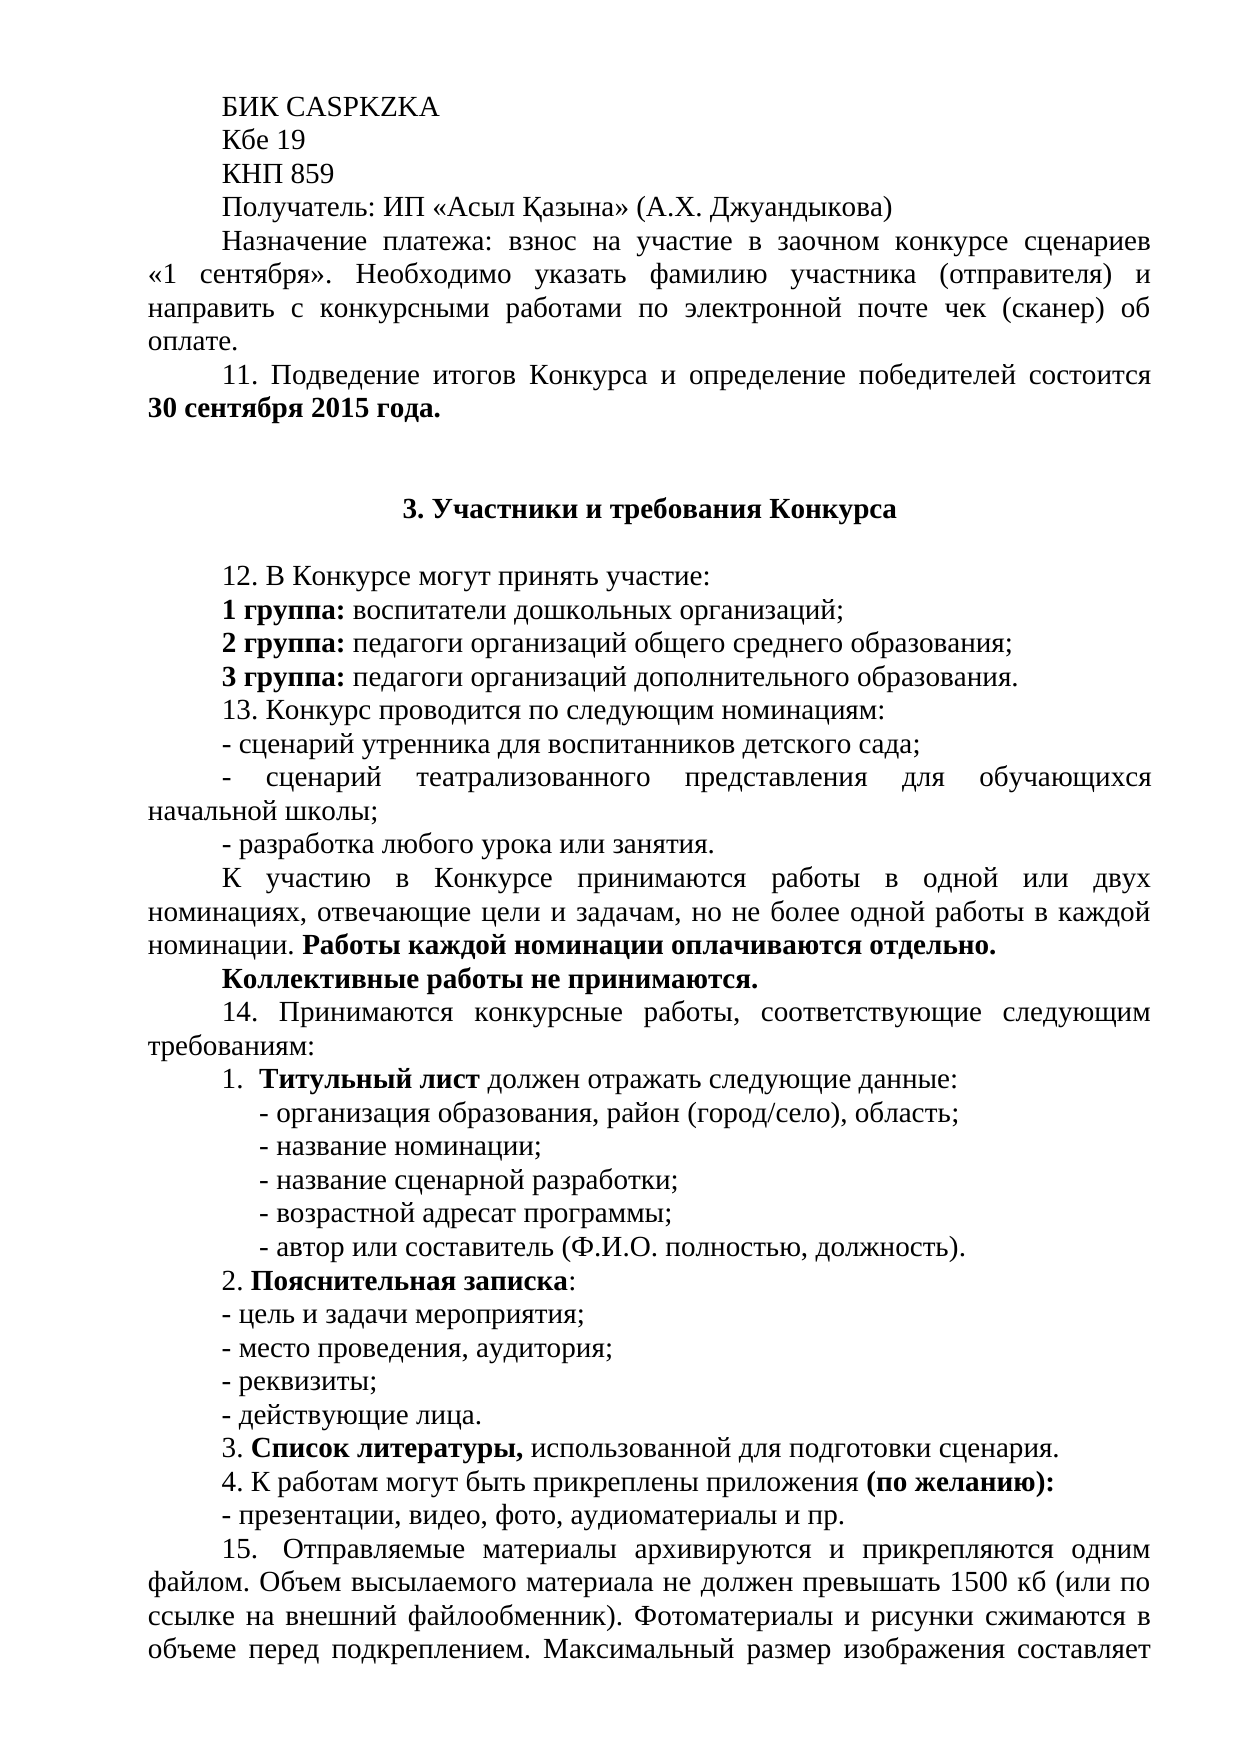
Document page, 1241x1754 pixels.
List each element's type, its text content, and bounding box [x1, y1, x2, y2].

text - реквизиты; [221, 1363, 1152, 1397]
text БИК CASPKZKA [148, 89, 1152, 122]
text 3. Список литературы, использованной для подготовки сценария. [221, 1430, 1152, 1464]
text - название сценарной разработки; [259, 1162, 1152, 1196]
text 3 группа: педагоги организаций дополнительного образования. [148, 659, 1152, 692]
text 12. В Конкурсе могут принять участие: [148, 558, 1152, 592]
text 11. Подведение итогов Конкурса и определение победителей состоится 30 сентября 2015 года. [148, 357, 1152, 424]
text Коллективные работы не принимаются. [148, 961, 1152, 994]
text - название номинации; [259, 1128, 1152, 1162]
text - действующие лица. [221, 1397, 1152, 1430]
text - презентации, видео, фото, аудиоматериалы и пр. [221, 1497, 1152, 1531]
text - сценарий утренника для воспитанников детского сада; [148, 726, 1152, 759]
text 4. К работам могут быть прикреплены приложения (по желанию): [221, 1464, 1152, 1497]
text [148, 1531, 1152, 1665]
text 1 группа: воспитатели дошкольных организаций; [148, 592, 1152, 625]
text - место проведения, аудитория; [221, 1330, 1152, 1363]
text - сценарий театрализованного представления для обучающихся начальной школы; [148, 759, 1152, 827]
text К участию в Конкурсе принимаются работы в одной или двух номинациях, отвечающие цели и задачам, но не более одной работы в каждой номинации. Работы каждой номинации оплачиваются отдельно. [148, 860, 1152, 961]
text 2 группа: педагоги организаций общего среднего образования; [148, 625, 1152, 659]
text 14. Принимаются конкурсные работы, соответствующие следующим требованиям: [148, 994, 1152, 1061]
text - организация образования, район (город/село), область; [259, 1095, 1152, 1128]
text Получатель: ИП «Асыл Қазына» (А.Х. Джуандыкова) [148, 189, 1152, 223]
text 3. Участники и требования Конкурса [148, 491, 1152, 525]
text - автор или составитель (Ф.И.О. полностью, должность). [259, 1229, 1152, 1263]
text 2. Пояснительная записка: [221, 1263, 1152, 1296]
text Кбе 19 [148, 122, 1152, 156]
text - цель и задачи мероприятия; [221, 1296, 1152, 1330]
text - разработка любого урока или занятия. [148, 827, 1152, 860]
text 13. Конкурс проводится по следующим номинациям: [148, 692, 1152, 726]
list Титульный лист должен отражать следующие данные: [221, 1061, 1152, 1095]
text КНП 859 [148, 156, 1152, 189]
text - возрастной адресат программы; [259, 1196, 1152, 1229]
text Назначение платежа: взнос на участие в заочном конкурсе сценариев «1 сентября». Необходимо указать фамилию участника (отправителя) и направить с конкурсными работами по электронной почте чек (сканер) об оплате. [148, 223, 1152, 357]
